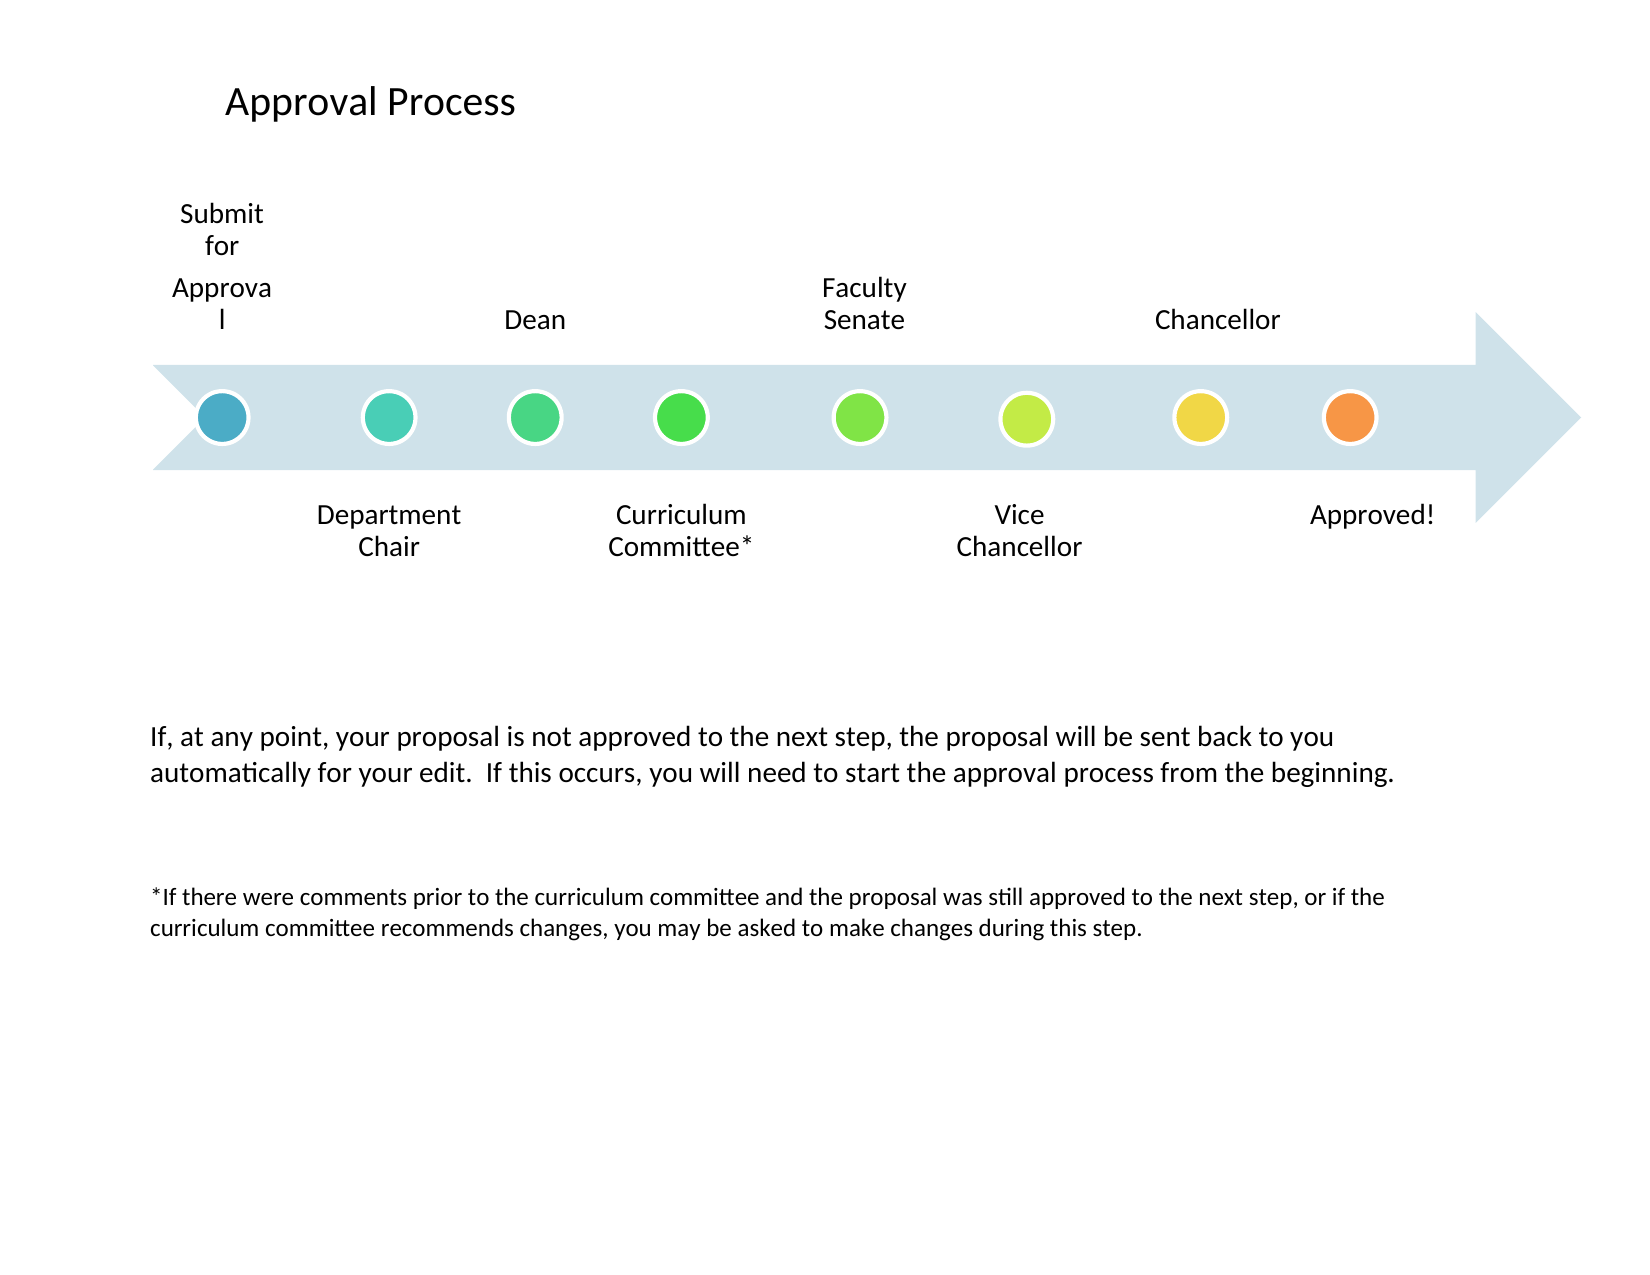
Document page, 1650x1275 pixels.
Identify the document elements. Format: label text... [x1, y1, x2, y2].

text *If there were comments prior to the curriculum committee and the proposal was still approved to the next step, or if the curriculum committee recommends changes, you may be asked to make changes during this step. [150, 881, 1500, 942]
text If, at any point, your proposal is not approved to the next step, the proposal will be sent back to you automatically for your edit. If this occurs, you will need to start the approval process from the beginning. [150, 718, 1500, 790]
